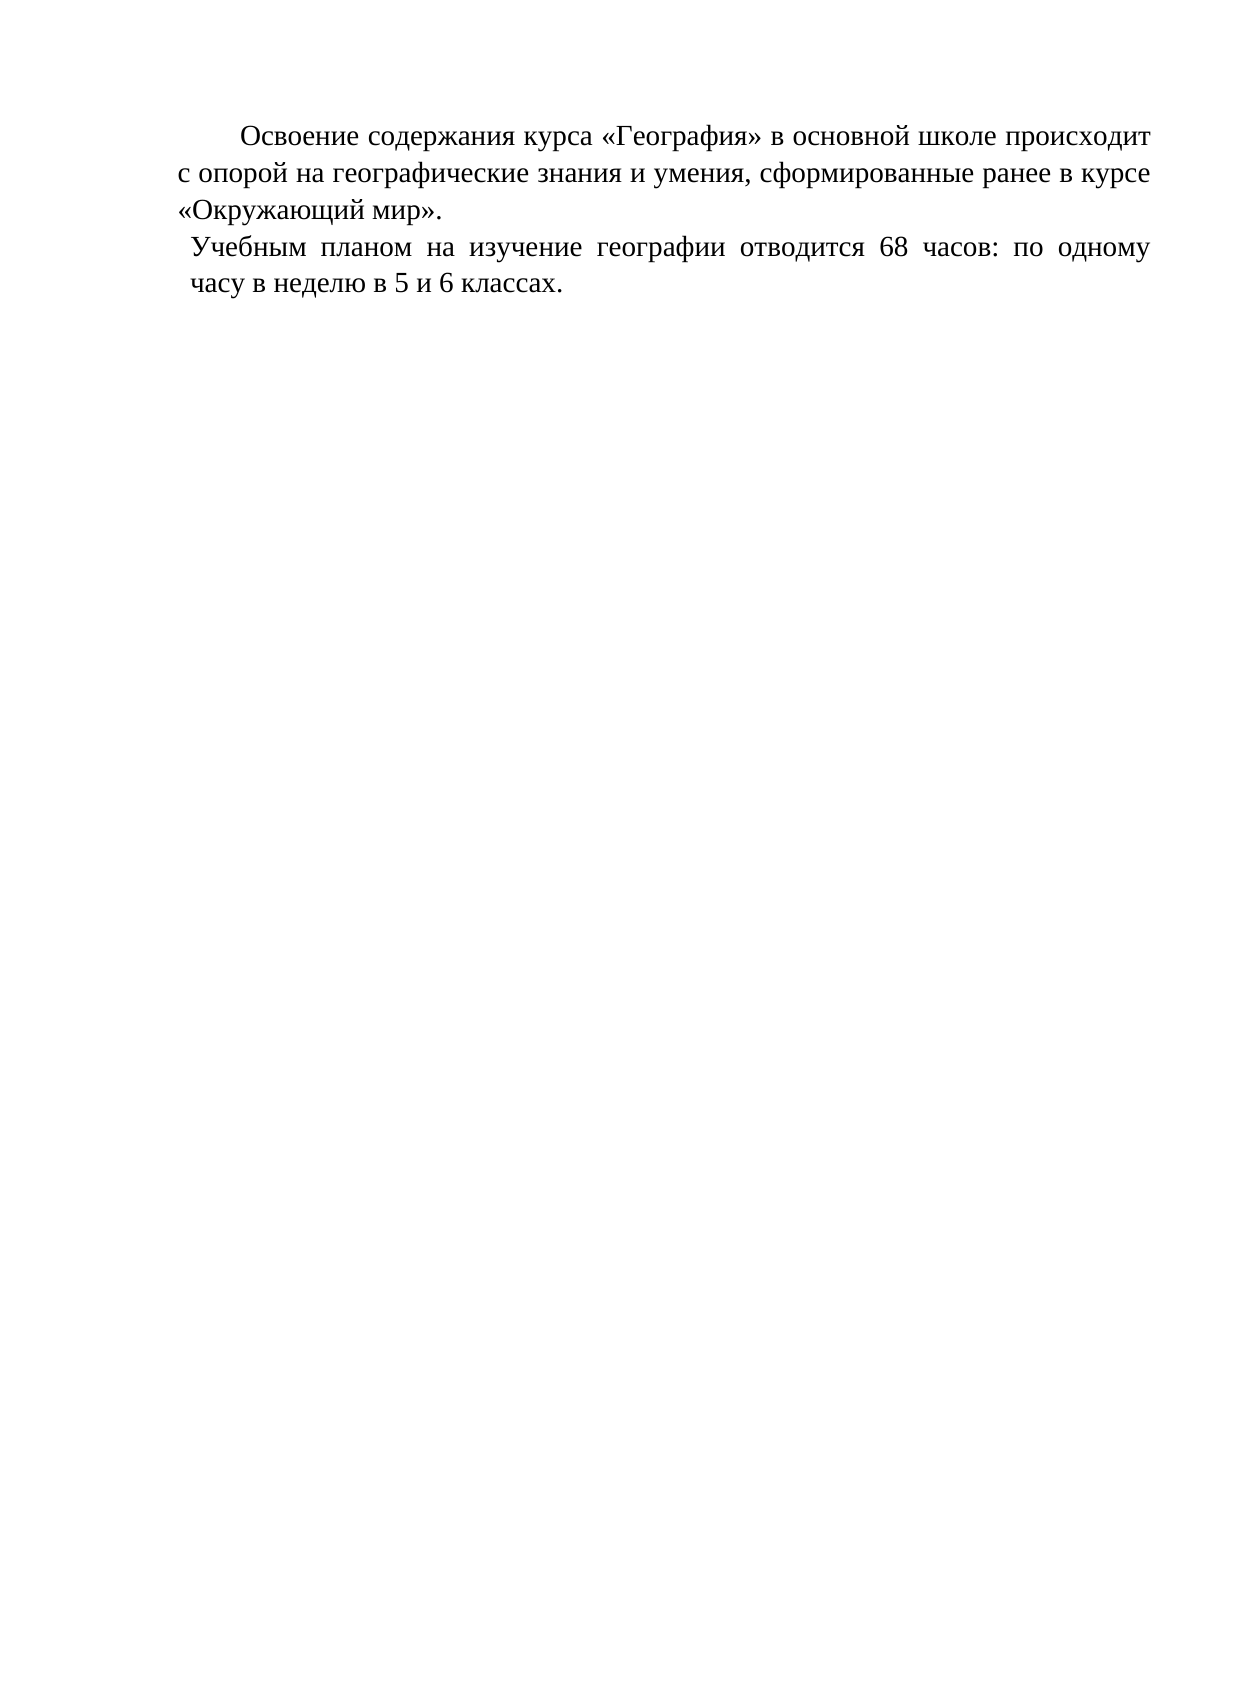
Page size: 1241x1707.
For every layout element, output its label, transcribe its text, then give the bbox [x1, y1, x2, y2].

text Учебным планом на изучение географии отводится 68 часов: по одному часу в неделю в 5 и 6 классах. [190, 229, 1152, 299]
text Освоение содержания курса «География» в основной школе происходит с опорой на географические знания и умения, сформированные ранее в курсе «Окружающий мир». [177, 118, 1152, 225]
